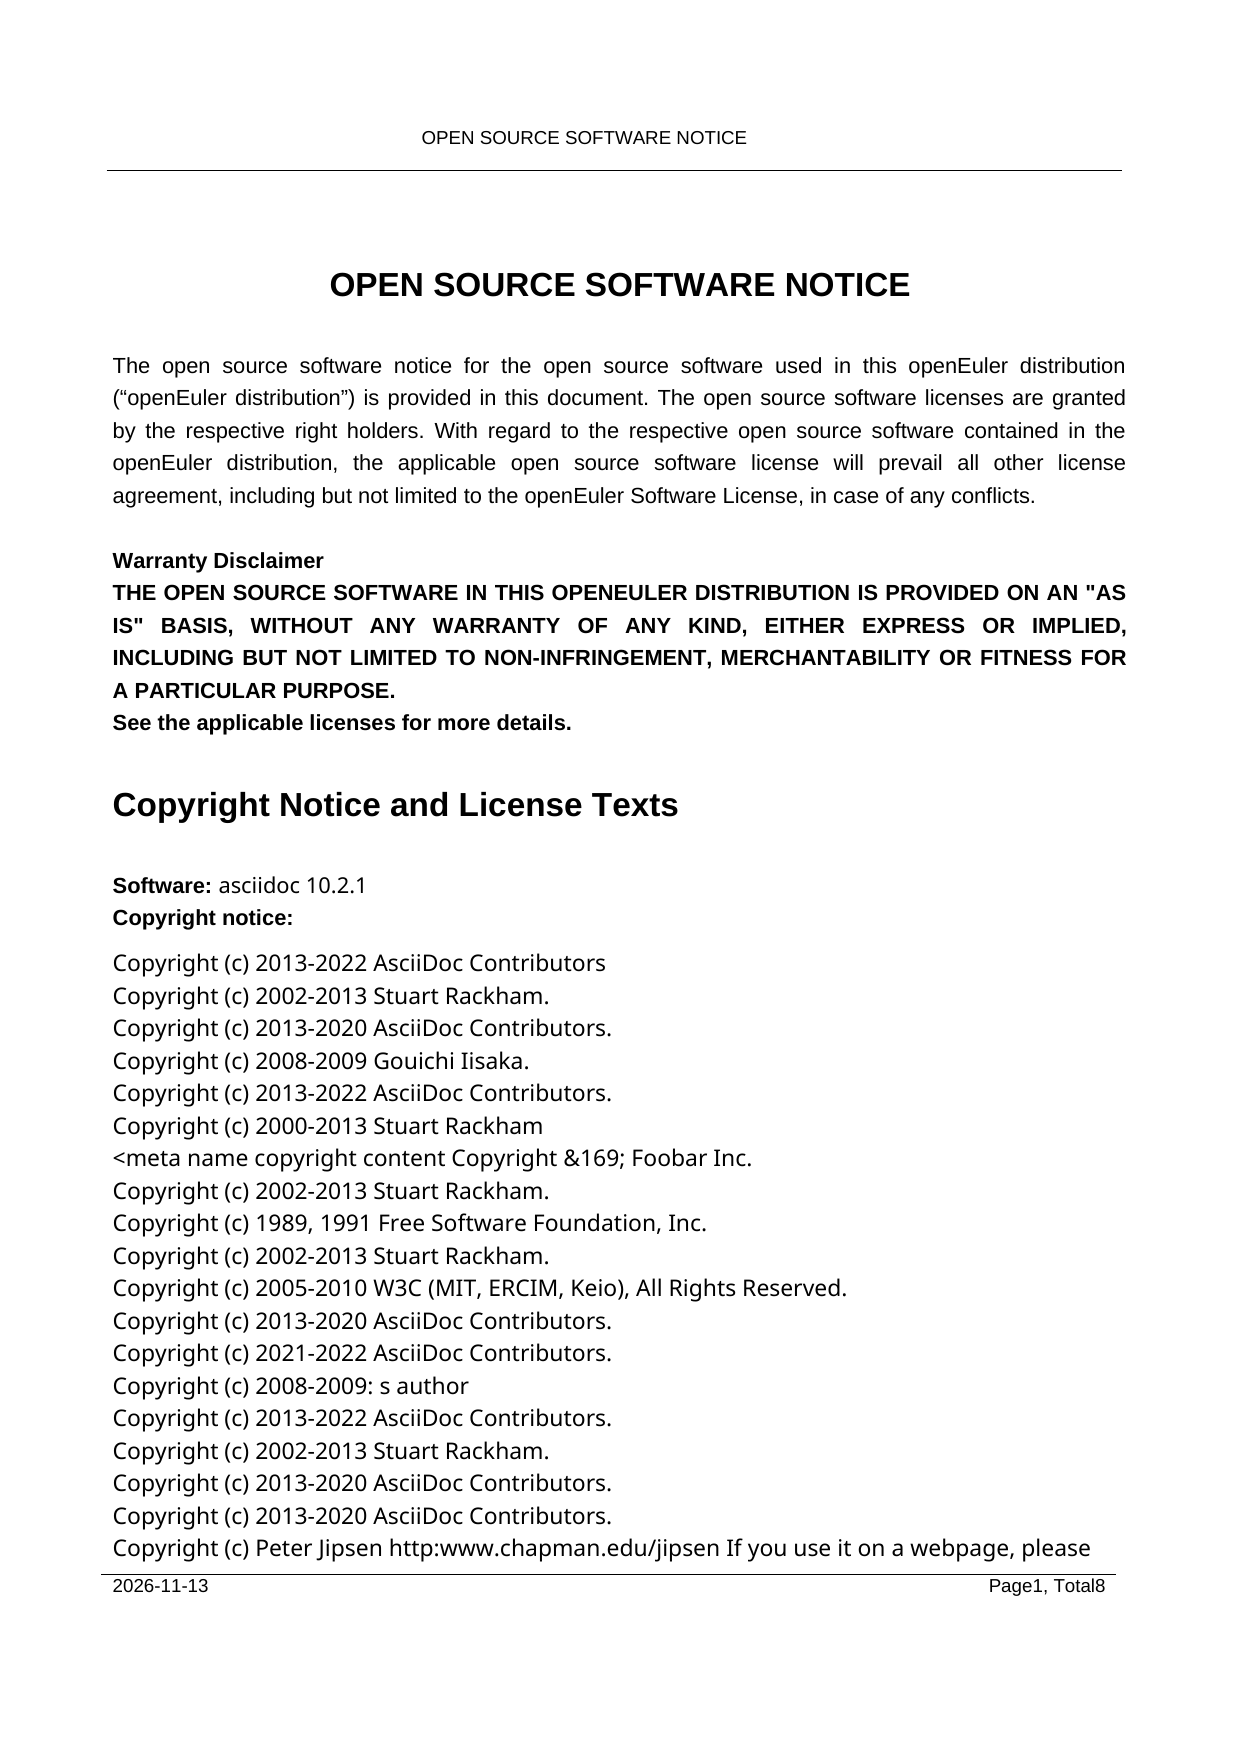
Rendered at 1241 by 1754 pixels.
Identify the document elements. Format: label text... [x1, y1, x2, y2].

text Warranty Disclaimer [112, 544, 1128, 576]
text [112, 947, 1128, 1564]
text Copyright notice: [112, 901, 1128, 934]
text OPEN SOURCE SOFTWARE NOTICE [112, 251, 1128, 316]
text The open source software notice for the open source software used in this openEuler distribution (“openEuler distribution”) is provided in this document. The open source software licenses are granted by the respective right holders. With regard to the respective open source software contained in the openEuler distribution, the applicable open source software license will prevail all other license agreement, including but not limited to the openEuler Software License, in case of any conflicts. [112, 349, 1128, 511]
title Software: asciidoc 10.2.1 [112, 869, 1128, 901]
text THE OPEN SOURCE SOFTWARE IN THIS OPENEULER DISTRIBUTION IS PROVIDED ON AN "AS IS" BASIS, WITHOUT ANY WARRANTY OF ANY KIND, EITHER EXPRESS OR IMPLIED, INCLUDING BUT NOT LIMITED TO NON-INFRINGEMENT, MERCHANTABILITY OR FITNESS FOR A PARTICULAR PURPOSE. See the applicable licenses for more details. [112, 576, 1128, 739]
text Copyright Notice and License Texts [112, 771, 1128, 836]
